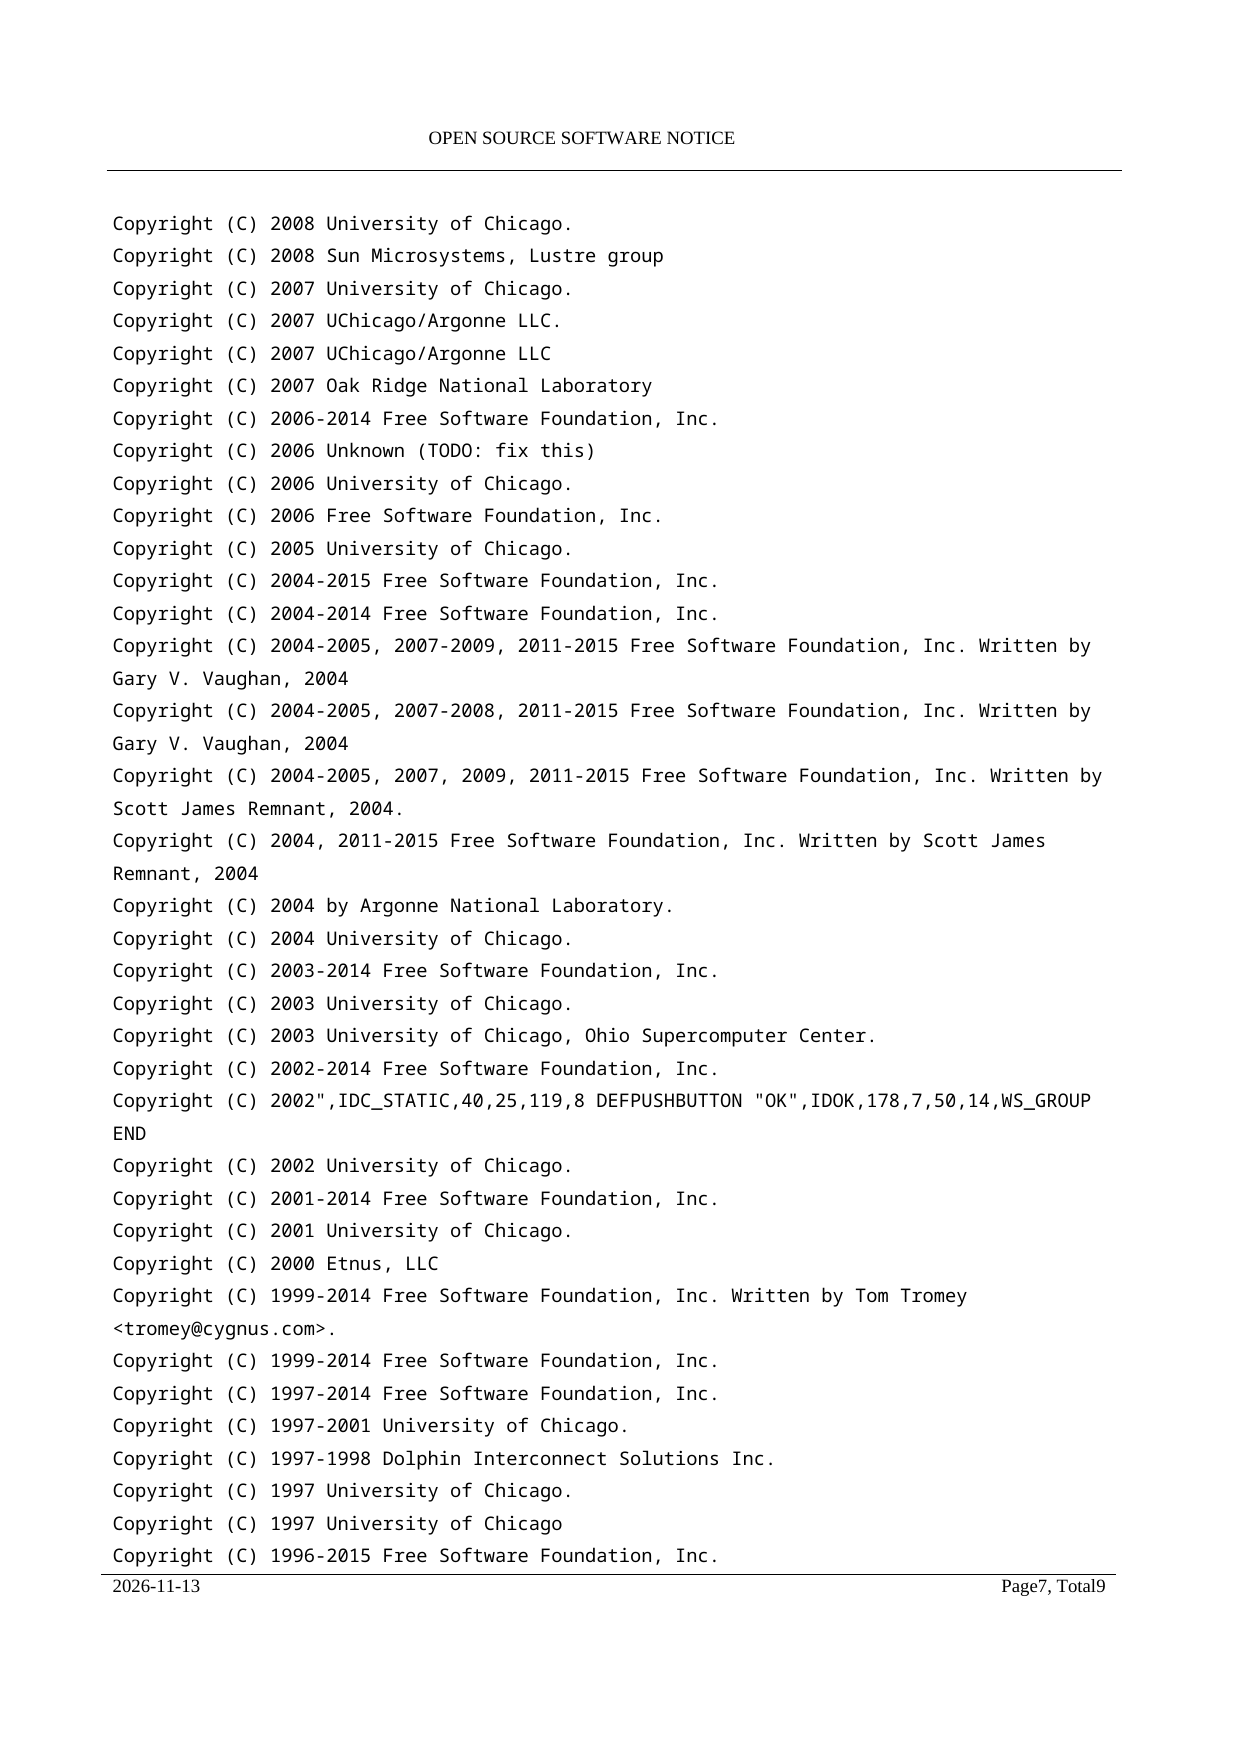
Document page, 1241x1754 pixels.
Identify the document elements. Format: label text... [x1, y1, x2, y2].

text Copyright (C) 2004 University of Chicago. [112, 921, 1128, 954]
text Copyright (C) 2006 University of Chicago. [112, 466, 1128, 499]
text Copyright (C) 1997 University of Chicago. [112, 1474, 1128, 1506]
text Copyright (C) 2000 Etnus, LLC [112, 1246, 1128, 1279]
text Copyright (C) 2004-2005, 2007-2009, 2011-2015 Free Software Foundation, Inc. Written by Gary V. Vaughan, 2004 [112, 629, 1128, 694]
text Copyright (C) 1996-2015 Free Software Foundation, Inc. [112, 1539, 1128, 1571]
text Copyright (C) 2007 UChicago/Argonne LLC. [112, 304, 1128, 336]
text Copyright (C) 2008 University of Chicago. [112, 206, 1128, 239]
text Copyright (C) 2003 University of Chicago, Ohio Supercomputer Center. [112, 1019, 1128, 1051]
text Copyright (C) 2007 Oak Ridge National Laboratory [112, 369, 1128, 401]
text Copyright (C) 1999-2014 Free Software Foundation, Inc. Written by Tom Tromey <tromey@cygnus.com>. [112, 1279, 1128, 1344]
text Copyright (C) 2004, 2011-2015 Free Software Foundation, Inc. Written by Scott James Remnant, 2004 [112, 824, 1128, 889]
text Copyright (C) 2004-2005, 2007, 2009, 2011-2015 Free Software Foundation, Inc. Written by Scott James Remnant, 2004. [112, 759, 1128, 824]
text Copyright (C) 2006-2014 Free Software Foundation, Inc. [112, 401, 1128, 434]
text Copyright (C) 2002",IDC_STATIC,40,25,119,8 DEFPUSHBUTTON "OK",IDOK,178,7,50,14,WS_GROUP END [112, 1084, 1128, 1149]
text Copyright (C) 2002-2014 Free Software Foundation, Inc. [112, 1051, 1128, 1084]
text Copyright (C) 2006 Free Software Foundation, Inc. [112, 499, 1128, 531]
text Copyright (C) 2004-2005, 2007-2008, 2011-2015 Free Software Foundation, Inc. Written by Gary V. Vaughan, 2004 [112, 694, 1128, 759]
text Copyright (C) 2003-2014 Free Software Foundation, Inc. [112, 954, 1128, 986]
text Copyright (C) 2007 UChicago/Argonne LLC [112, 336, 1128, 369]
text Copyright (C) 1997-1998 Dolphin Interconnect Solutions Inc. [112, 1441, 1128, 1474]
text Copyright (C) 2003 University of Chicago. [112, 986, 1128, 1019]
text Copyright (C) 1997-2014 Free Software Foundation, Inc. [112, 1376, 1128, 1409]
text Copyright (C) 2005 University of Chicago. [112, 531, 1128, 564]
text Copyright (C) 2004-2015 Free Software Foundation, Inc. [112, 564, 1128, 596]
text Copyright (C) 2007 University of Chicago. [112, 271, 1128, 304]
text Copyright (C) 1999-2014 Free Software Foundation, Inc. [112, 1344, 1128, 1376]
text Copyright (C) 2002 University of Chicago. [112, 1149, 1128, 1181]
text Copyright (C) 2008 Sun Microsystems, Lustre group [112, 239, 1128, 271]
text Copyright (C) 1997 University of Chicago [112, 1506, 1128, 1539]
text Copyright (C) 1997-2001 University of Chicago. [112, 1409, 1128, 1441]
text Copyright (C) 2004 by Argonne National Laboratory. [112, 889, 1128, 921]
text Copyright (C) 2001 University of Chicago. [112, 1214, 1128, 1246]
text Copyright (C) 2006 Unknown (TODO: fix this) [112, 434, 1128, 466]
text Copyright (C) 2001-2014 Free Software Foundation, Inc. [112, 1181, 1128, 1214]
text Copyright (C) 2004-2014 Free Software Foundation, Inc. [112, 596, 1128, 629]
